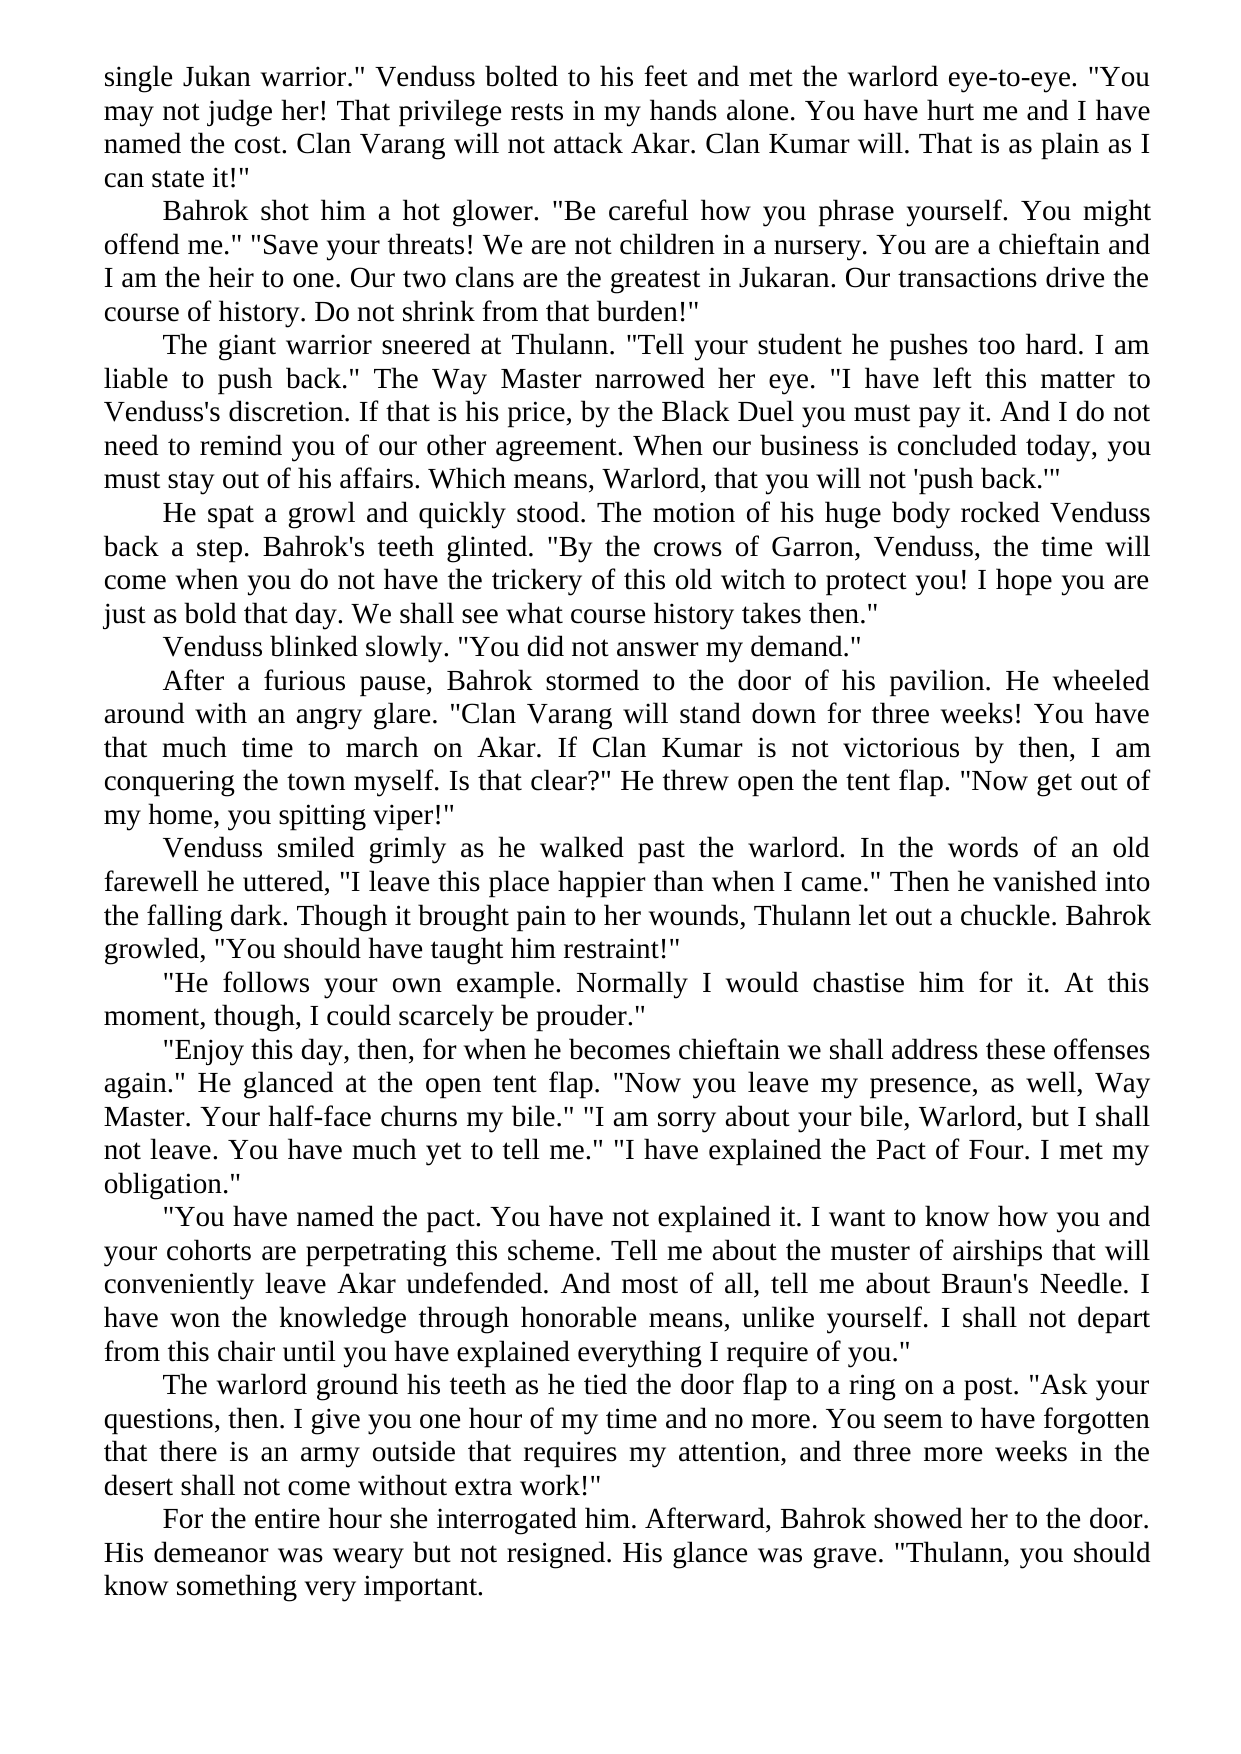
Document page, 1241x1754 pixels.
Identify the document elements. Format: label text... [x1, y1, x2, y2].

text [103, 59, 1152, 193]
text "Enjoy this day, then, for when he becomes chieftain we shall address these offenses again." He glanced at the open tent flap. "Now you leave my presence, as well, Way Master. Your half-face churns my bile." "I am sorry about your bile, Warlord, but I shall not leave. You have much yet to tell me." "I have explained the Pact of Four. I met my obligation." [103, 1032, 1152, 1199]
text Venduss blinked slowly. "You did not answer my demand." [103, 629, 1152, 663]
text Venduss smiled grimly as he walked past the warlord. In the words of an old farewell he uttered, "I leave this place happier than when I came." Then he vanished into the falling dark. Though it brought pain to her wounds, Thulann let out a chuckle. Bahrok growled, "You should have taught him restraint!" [103, 831, 1152, 965]
text The giant warrior sneered at Thulann. "Tell your student he pushes too hard. I am liable to push back." The Way Master narrowed her eye. "I have left this matter to Venduss's discretion. If that is his price, by the Black Duel you must pay it. And I do not need to remind you of our other agreement. When our business is concluded today, you must stay out of his affairs. Which means, Warlord, that you will not 'push back.'" [103, 327, 1152, 495]
text Bahrok shot him a hot glower. "Be careful how you phrase yourself. You might offend me." "Save your threats! We are not children in a nursery. You are a chieftain and I am the heir to one. Our two clans are the greatest in Jukaran. Our transactions drive the course of history. Do not shrink from that burden!" [103, 193, 1152, 327]
text After a furious pause, Bahrok stormed to the door of his pavilion. He wheeled around with an angry glare. "Clan Varang will stand down for three weeks! You have that much time to march on Akar. If Clan Kumar is not victorious by then, I am conquering the town myself. Is that clear?" He threw open the tent flap. "Now get out of my home, you spitting viper!" [103, 663, 1152, 831]
text "You have named the pact. You have not explained it. I want to know how you and your cohorts are perpetrating this scheme. Tell me about the muster of airships that will conveniently leave Akar undefended. And most of all, tell me about Braun's Needle. I have won the knowledge through honorable means, unlike yourself. I shall not depart from this chair until you have explained everything I require of you." [103, 1199, 1152, 1367]
text For the entire hour she interrogated him. Afterward, Bahrok showed her to the door. His demeanor was weary but not resigned. His glance was grave. "Thulann, you should know something very important. [103, 1501, 1152, 1602]
text The warlord ground his teeth as he tied the door flap to a ring on a post. "Ask your questions, then. I give you one hour of my time and no more. You seem to have forgotten that there is an army outside that requires my attention, and three more weeks in the desert shall not come without extra work!" [103, 1367, 1152, 1501]
text "He follows your own example. Normally I would chastise him for it. At this moment, though, I could scarcely be prouder." [103, 965, 1152, 1032]
text He spat a growl and quickly stood. The motion of his huge body rocked Venduss back a step. Bahrok's teeth glinted. "By the crows of Garron, Venduss, the time will come when you do not have the trickery of this old witch to protect you! I hope you are just as bold that day. We shall see what course history takes then." [103, 495, 1152, 629]
